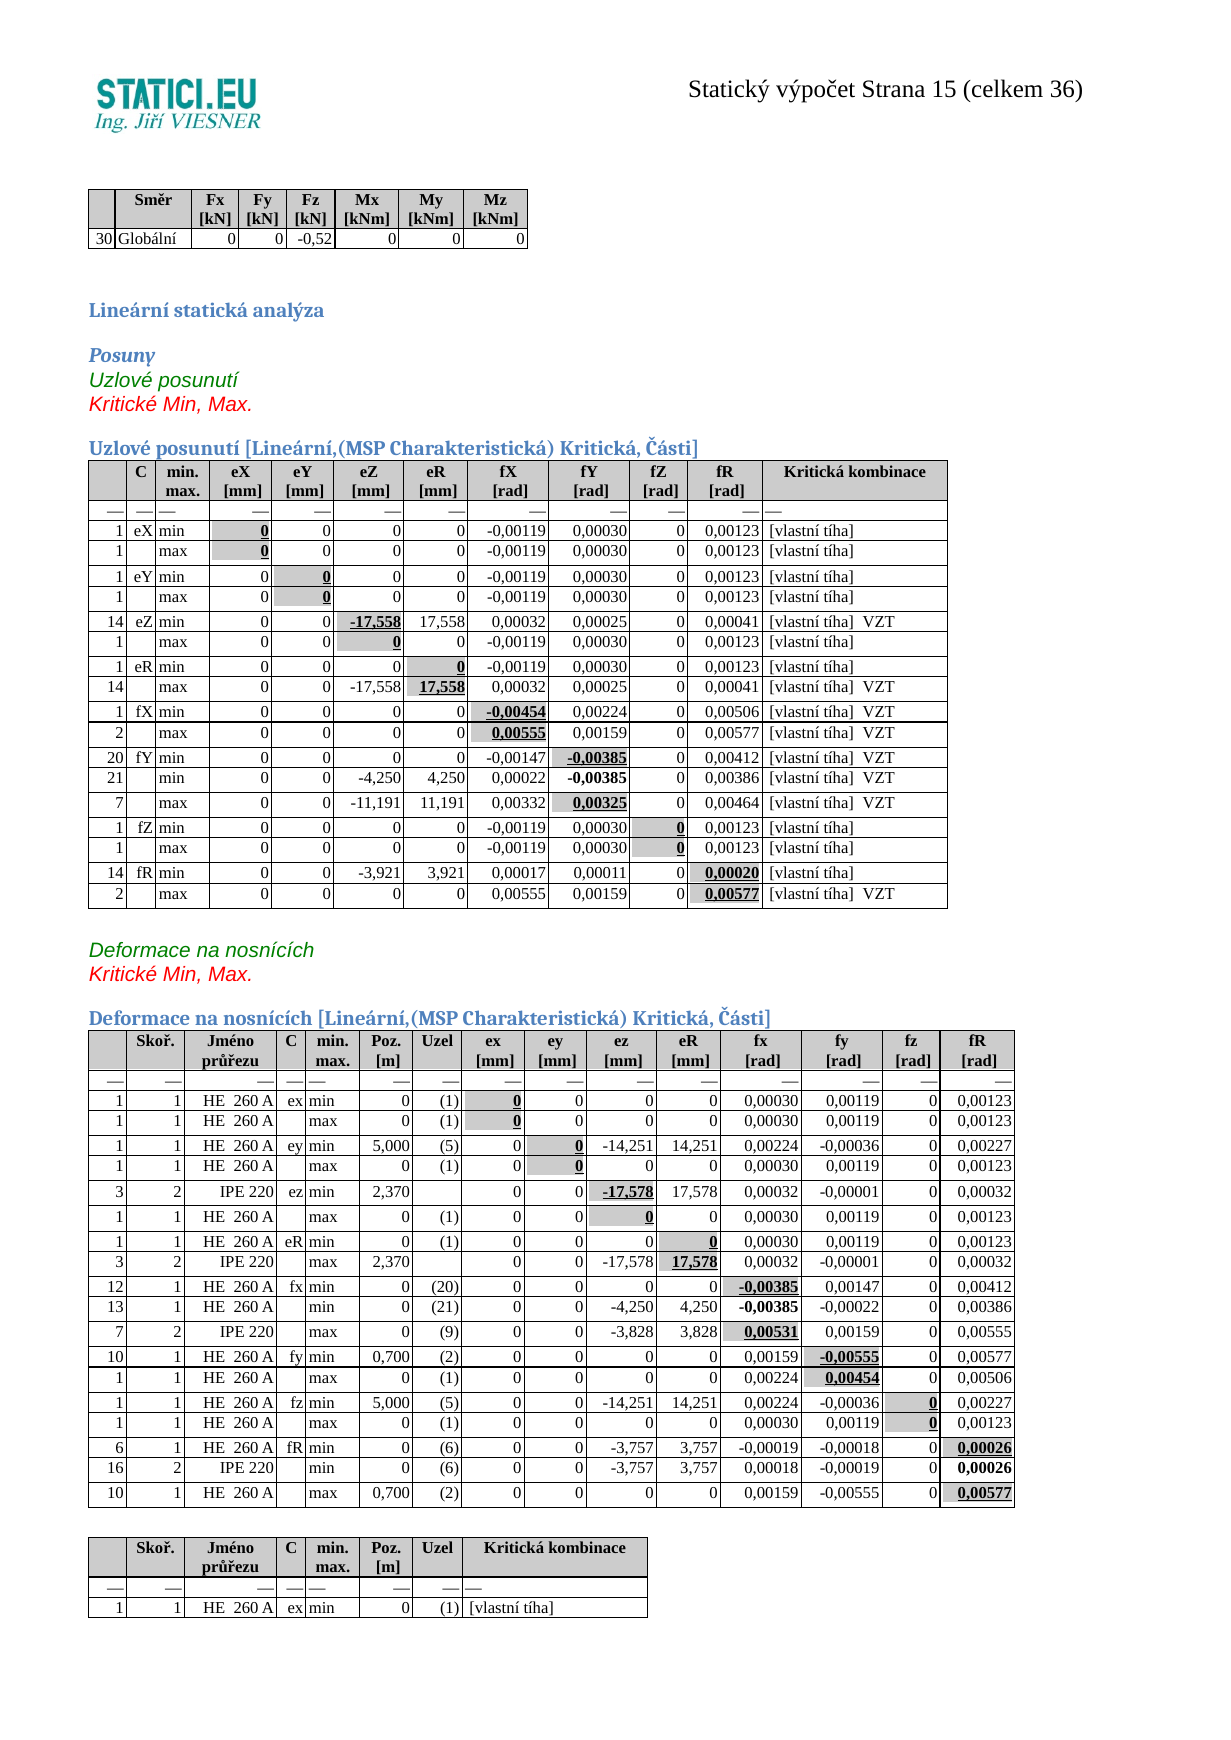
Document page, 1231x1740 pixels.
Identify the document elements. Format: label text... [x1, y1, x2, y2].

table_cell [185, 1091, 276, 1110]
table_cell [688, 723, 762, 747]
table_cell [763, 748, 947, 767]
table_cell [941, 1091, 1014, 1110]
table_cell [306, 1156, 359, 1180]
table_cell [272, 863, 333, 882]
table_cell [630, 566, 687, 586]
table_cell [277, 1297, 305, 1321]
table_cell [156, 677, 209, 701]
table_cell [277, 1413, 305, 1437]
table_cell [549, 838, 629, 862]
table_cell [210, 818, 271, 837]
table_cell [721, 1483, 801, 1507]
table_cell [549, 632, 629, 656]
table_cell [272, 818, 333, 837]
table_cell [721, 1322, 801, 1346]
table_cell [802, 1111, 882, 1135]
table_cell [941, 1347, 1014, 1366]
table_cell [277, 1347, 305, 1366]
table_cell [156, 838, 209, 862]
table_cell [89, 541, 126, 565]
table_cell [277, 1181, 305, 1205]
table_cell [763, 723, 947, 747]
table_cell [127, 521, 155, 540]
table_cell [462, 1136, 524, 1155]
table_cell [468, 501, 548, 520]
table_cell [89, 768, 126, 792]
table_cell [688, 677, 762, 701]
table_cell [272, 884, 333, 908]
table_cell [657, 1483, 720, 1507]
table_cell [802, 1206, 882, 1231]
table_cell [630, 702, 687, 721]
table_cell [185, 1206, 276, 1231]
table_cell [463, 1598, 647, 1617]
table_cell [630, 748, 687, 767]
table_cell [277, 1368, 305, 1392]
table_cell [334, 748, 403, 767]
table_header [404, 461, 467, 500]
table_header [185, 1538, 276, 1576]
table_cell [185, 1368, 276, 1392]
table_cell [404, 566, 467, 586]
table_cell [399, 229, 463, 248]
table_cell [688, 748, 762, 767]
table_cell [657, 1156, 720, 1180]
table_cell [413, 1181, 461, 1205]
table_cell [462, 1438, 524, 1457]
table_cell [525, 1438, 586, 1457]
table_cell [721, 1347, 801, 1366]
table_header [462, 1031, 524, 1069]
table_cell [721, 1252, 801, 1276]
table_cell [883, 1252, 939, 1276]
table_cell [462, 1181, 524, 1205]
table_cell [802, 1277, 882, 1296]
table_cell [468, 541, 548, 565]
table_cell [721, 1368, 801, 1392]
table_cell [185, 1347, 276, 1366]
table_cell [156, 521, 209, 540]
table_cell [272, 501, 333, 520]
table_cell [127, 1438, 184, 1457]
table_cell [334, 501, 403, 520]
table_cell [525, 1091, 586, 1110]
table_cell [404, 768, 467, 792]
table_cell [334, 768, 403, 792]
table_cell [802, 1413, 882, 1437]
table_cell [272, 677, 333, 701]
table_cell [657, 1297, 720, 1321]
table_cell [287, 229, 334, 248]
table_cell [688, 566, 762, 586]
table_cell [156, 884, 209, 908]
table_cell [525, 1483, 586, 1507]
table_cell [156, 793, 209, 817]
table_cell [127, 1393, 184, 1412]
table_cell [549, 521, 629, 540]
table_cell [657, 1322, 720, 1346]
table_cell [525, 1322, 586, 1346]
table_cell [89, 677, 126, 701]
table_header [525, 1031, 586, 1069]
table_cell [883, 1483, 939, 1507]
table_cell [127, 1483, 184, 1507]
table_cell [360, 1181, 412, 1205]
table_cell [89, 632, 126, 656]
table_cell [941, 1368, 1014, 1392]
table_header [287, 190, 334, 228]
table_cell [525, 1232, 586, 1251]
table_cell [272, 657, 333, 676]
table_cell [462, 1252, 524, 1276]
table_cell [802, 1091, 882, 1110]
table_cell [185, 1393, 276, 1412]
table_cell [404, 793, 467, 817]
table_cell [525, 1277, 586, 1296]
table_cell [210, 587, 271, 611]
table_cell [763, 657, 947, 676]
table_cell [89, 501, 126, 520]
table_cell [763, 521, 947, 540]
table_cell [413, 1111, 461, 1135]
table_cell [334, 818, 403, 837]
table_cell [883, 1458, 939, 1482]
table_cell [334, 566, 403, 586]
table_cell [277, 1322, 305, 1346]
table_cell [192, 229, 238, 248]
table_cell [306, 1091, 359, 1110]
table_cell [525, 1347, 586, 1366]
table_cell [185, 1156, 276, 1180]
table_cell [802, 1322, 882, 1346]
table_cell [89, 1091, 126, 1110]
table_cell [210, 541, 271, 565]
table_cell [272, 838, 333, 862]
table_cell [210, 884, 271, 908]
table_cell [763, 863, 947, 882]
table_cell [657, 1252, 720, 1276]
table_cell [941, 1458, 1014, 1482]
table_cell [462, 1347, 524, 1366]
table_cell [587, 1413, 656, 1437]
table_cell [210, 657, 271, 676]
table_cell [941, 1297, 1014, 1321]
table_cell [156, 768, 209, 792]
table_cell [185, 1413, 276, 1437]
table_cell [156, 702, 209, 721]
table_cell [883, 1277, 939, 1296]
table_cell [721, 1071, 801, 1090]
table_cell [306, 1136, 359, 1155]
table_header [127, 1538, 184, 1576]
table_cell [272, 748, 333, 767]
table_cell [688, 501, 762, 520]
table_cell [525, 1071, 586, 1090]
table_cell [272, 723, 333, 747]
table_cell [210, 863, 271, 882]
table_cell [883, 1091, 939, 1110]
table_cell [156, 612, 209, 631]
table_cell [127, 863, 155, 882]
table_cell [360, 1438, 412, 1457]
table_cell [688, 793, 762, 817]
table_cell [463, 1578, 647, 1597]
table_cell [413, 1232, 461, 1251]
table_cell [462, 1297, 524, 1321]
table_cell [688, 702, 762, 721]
subtitle Lineární statická analýza [89, 299, 1083, 323]
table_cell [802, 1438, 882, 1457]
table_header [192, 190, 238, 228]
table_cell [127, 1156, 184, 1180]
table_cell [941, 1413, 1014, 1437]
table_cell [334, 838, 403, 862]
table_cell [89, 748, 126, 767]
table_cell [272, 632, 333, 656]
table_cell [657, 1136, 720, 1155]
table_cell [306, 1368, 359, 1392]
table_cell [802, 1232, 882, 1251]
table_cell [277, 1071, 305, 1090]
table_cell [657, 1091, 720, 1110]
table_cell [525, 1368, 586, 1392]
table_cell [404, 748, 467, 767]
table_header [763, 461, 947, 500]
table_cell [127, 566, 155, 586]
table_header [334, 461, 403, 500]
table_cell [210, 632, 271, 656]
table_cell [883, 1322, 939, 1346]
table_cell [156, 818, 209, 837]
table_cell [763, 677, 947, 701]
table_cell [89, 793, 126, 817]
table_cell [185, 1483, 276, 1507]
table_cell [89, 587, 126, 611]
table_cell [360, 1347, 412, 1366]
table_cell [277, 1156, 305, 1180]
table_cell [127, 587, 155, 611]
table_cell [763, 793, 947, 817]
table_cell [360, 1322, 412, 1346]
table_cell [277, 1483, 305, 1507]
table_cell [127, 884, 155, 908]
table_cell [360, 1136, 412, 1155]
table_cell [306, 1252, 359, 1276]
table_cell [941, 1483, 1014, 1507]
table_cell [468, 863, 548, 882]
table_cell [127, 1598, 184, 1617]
text Uzlové posunutí [89, 368, 1083, 392]
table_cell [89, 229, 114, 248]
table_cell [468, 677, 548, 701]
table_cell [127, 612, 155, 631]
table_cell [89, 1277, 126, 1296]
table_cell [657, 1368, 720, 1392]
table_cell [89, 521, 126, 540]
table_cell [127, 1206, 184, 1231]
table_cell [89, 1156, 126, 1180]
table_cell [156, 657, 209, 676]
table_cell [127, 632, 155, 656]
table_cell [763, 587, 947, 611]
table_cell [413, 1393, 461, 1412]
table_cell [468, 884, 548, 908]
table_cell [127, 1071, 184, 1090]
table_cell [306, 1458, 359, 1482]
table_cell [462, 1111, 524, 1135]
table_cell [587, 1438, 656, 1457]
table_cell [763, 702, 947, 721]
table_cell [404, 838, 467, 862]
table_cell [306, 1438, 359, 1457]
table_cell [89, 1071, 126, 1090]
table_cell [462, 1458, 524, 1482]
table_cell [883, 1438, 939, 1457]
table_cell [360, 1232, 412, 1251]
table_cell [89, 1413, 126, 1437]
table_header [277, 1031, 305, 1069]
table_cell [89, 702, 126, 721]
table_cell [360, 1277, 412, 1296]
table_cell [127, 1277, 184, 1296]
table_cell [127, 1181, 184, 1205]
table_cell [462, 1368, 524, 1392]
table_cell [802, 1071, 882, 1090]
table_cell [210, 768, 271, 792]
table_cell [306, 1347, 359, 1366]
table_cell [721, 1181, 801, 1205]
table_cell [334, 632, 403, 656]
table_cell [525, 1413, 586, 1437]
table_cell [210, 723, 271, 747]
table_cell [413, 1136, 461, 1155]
subtitle Uzlové posunutí [Lineární,(MSP Charakteristická) Kritická, Části] [89, 436, 1083, 460]
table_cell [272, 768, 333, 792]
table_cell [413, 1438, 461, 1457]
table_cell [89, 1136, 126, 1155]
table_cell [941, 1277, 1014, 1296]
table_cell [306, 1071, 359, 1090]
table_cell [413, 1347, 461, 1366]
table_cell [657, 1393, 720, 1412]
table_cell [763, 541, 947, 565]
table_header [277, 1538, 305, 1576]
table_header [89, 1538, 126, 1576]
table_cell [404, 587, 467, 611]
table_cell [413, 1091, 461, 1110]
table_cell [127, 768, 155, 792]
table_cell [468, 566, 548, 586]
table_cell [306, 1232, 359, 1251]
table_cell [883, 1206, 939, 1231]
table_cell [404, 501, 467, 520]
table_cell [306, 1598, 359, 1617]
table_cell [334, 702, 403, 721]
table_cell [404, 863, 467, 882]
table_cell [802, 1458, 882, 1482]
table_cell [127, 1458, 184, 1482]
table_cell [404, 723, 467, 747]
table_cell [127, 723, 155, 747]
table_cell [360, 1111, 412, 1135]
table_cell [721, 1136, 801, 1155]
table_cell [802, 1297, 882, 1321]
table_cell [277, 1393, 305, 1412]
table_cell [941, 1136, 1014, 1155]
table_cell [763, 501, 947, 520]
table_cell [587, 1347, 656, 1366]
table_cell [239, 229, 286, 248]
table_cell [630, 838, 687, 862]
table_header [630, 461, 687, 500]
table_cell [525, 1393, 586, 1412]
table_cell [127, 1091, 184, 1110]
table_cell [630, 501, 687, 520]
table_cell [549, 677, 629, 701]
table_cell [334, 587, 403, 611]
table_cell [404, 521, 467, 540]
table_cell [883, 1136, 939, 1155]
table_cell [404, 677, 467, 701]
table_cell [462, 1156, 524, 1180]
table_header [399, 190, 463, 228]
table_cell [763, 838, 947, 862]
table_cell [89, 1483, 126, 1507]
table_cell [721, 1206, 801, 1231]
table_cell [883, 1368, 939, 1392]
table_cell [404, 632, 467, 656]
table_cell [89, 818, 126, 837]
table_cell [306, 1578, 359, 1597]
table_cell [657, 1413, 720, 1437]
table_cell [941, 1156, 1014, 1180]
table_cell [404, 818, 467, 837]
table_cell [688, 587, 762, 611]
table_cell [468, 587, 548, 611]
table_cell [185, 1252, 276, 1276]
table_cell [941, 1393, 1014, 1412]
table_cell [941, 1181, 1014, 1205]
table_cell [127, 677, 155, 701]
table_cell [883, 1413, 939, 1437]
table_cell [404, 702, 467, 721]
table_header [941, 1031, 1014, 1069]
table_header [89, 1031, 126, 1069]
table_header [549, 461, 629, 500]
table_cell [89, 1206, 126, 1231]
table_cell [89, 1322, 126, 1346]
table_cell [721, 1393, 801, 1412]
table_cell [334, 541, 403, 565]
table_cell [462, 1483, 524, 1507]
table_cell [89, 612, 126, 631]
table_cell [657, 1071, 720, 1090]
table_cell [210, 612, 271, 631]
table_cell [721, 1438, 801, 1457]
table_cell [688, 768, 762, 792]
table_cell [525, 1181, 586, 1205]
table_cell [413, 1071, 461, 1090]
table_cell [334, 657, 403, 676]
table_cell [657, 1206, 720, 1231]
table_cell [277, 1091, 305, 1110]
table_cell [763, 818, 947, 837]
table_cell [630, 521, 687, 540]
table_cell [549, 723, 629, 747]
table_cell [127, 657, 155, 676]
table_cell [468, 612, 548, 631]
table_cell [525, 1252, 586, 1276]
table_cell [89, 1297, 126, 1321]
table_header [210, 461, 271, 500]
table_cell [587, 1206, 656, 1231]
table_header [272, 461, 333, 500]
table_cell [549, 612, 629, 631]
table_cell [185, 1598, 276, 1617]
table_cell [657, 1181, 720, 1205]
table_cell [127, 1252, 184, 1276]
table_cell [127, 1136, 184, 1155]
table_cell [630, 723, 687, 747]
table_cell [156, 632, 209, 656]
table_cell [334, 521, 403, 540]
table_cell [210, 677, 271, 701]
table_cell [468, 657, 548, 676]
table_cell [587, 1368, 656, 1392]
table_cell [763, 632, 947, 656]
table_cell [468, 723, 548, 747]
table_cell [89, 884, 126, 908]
text Deformace na nosnících [89, 937, 1083, 961]
picture [92, 74, 262, 134]
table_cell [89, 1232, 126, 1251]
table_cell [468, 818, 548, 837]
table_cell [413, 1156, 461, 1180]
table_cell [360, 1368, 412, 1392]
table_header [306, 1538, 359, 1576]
subtitle Posuny [89, 344, 1083, 368]
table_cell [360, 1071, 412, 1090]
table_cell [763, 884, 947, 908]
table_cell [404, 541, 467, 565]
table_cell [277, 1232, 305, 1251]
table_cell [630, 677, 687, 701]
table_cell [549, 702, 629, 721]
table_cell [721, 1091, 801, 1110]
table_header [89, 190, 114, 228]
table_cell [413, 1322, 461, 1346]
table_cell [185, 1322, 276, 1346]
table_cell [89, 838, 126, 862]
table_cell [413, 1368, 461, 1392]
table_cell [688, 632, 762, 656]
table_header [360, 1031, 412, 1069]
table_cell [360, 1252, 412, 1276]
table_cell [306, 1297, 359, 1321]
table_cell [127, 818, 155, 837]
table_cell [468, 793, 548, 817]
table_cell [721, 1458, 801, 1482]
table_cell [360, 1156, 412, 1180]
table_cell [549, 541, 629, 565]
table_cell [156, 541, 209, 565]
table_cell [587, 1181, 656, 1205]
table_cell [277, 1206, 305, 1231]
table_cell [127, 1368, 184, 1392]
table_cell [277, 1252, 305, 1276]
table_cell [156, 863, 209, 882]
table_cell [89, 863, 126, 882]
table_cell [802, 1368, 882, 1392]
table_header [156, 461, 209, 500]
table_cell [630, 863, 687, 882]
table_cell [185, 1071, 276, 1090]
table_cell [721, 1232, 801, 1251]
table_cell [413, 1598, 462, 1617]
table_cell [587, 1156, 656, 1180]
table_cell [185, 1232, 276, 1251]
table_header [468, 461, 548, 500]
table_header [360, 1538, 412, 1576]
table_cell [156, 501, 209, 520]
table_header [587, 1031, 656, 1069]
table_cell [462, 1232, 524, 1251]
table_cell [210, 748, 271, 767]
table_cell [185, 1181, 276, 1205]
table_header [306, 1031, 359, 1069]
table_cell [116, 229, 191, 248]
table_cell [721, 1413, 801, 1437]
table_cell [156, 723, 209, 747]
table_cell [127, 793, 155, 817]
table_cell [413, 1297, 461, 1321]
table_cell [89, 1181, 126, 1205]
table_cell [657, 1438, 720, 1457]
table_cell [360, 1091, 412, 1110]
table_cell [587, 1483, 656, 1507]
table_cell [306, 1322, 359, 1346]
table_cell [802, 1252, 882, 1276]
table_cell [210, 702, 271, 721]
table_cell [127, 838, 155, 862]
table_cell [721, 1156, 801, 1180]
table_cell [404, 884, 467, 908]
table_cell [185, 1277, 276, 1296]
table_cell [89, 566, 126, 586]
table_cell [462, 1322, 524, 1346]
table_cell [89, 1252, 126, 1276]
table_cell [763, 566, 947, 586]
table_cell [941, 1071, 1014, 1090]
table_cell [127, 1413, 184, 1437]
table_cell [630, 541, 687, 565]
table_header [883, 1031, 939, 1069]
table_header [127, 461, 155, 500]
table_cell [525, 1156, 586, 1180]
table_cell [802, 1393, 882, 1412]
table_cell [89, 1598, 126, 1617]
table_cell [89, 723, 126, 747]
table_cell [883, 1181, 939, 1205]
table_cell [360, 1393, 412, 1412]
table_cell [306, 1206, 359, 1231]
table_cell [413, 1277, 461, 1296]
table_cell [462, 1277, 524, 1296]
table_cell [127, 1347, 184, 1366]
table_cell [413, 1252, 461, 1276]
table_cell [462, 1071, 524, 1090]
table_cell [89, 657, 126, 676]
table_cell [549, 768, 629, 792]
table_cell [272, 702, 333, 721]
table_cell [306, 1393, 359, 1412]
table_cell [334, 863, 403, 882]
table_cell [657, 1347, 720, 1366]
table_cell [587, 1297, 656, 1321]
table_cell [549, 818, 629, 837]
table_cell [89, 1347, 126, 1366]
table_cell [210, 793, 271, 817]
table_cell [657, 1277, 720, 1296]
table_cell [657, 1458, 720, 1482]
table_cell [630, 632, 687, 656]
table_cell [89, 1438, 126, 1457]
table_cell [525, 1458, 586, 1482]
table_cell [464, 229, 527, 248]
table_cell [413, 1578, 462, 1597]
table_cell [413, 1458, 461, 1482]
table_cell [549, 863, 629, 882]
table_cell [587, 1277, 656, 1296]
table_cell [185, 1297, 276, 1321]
text Kritické Min, Max. [89, 961, 1083, 985]
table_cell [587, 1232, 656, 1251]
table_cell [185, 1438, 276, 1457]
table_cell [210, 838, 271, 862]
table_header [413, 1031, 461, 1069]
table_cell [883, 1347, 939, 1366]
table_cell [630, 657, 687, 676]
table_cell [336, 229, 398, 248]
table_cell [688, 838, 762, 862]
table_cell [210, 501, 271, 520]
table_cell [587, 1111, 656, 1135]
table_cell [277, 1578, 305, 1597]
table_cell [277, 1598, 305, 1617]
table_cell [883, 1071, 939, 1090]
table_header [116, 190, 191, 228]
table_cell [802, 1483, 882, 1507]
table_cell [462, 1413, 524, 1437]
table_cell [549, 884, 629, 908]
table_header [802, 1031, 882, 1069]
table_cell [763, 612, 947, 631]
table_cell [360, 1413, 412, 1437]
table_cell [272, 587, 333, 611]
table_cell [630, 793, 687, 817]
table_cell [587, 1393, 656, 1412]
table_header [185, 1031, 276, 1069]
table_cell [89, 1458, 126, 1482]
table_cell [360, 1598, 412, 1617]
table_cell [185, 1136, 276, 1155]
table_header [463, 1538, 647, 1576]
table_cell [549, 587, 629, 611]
text Kritické Min, Max. [89, 392, 1083, 416]
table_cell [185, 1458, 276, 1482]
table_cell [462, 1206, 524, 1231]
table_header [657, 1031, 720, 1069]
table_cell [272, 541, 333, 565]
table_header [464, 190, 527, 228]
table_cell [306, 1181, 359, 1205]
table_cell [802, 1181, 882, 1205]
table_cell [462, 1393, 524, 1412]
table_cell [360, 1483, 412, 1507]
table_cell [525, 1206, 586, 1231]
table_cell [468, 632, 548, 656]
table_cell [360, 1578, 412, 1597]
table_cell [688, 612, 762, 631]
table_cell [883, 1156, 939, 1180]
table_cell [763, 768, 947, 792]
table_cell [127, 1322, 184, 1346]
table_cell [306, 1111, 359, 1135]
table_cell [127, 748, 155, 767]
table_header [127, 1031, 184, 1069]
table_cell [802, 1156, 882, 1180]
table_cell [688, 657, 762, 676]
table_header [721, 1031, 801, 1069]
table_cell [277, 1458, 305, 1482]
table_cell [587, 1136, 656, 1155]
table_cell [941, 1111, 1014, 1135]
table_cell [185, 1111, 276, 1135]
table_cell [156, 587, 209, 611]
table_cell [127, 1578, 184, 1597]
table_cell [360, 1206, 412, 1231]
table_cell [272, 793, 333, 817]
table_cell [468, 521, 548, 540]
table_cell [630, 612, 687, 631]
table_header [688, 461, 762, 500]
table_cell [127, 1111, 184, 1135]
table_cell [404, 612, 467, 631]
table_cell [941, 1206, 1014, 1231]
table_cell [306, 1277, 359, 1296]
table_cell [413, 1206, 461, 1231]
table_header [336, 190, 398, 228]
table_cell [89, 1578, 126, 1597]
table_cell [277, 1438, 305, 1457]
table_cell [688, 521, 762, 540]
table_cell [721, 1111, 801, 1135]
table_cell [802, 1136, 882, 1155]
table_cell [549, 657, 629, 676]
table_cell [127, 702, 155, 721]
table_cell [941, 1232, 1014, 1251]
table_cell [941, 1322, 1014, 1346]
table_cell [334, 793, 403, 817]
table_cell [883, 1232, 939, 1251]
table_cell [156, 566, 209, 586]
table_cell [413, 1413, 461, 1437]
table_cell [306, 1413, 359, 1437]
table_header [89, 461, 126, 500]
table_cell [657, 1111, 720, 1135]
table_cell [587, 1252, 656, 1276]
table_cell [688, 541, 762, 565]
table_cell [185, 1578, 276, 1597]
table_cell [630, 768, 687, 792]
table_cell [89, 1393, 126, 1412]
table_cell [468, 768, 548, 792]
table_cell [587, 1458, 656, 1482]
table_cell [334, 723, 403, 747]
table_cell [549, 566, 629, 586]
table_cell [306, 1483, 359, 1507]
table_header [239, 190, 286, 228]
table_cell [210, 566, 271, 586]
subtitle Deformace na nosnících [Lineární,(MSP Charakteristická) Kritická, Části] [89, 1006, 1083, 1030]
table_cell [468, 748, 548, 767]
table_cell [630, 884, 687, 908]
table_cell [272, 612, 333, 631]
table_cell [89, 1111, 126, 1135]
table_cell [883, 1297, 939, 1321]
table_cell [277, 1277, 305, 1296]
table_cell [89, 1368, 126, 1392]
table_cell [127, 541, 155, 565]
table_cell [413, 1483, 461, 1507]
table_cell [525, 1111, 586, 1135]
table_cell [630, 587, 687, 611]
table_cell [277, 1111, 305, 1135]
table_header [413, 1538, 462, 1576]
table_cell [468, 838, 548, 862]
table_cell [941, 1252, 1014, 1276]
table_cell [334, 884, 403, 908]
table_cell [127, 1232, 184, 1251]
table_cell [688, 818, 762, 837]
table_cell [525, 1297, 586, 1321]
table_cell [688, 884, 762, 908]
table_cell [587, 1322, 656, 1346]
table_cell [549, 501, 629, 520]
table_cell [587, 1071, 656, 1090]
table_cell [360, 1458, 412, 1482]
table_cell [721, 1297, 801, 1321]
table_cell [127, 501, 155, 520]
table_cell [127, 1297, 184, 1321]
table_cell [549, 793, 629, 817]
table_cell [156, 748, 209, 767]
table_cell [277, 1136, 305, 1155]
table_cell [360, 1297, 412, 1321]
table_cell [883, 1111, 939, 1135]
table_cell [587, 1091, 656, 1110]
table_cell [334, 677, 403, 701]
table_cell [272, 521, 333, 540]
